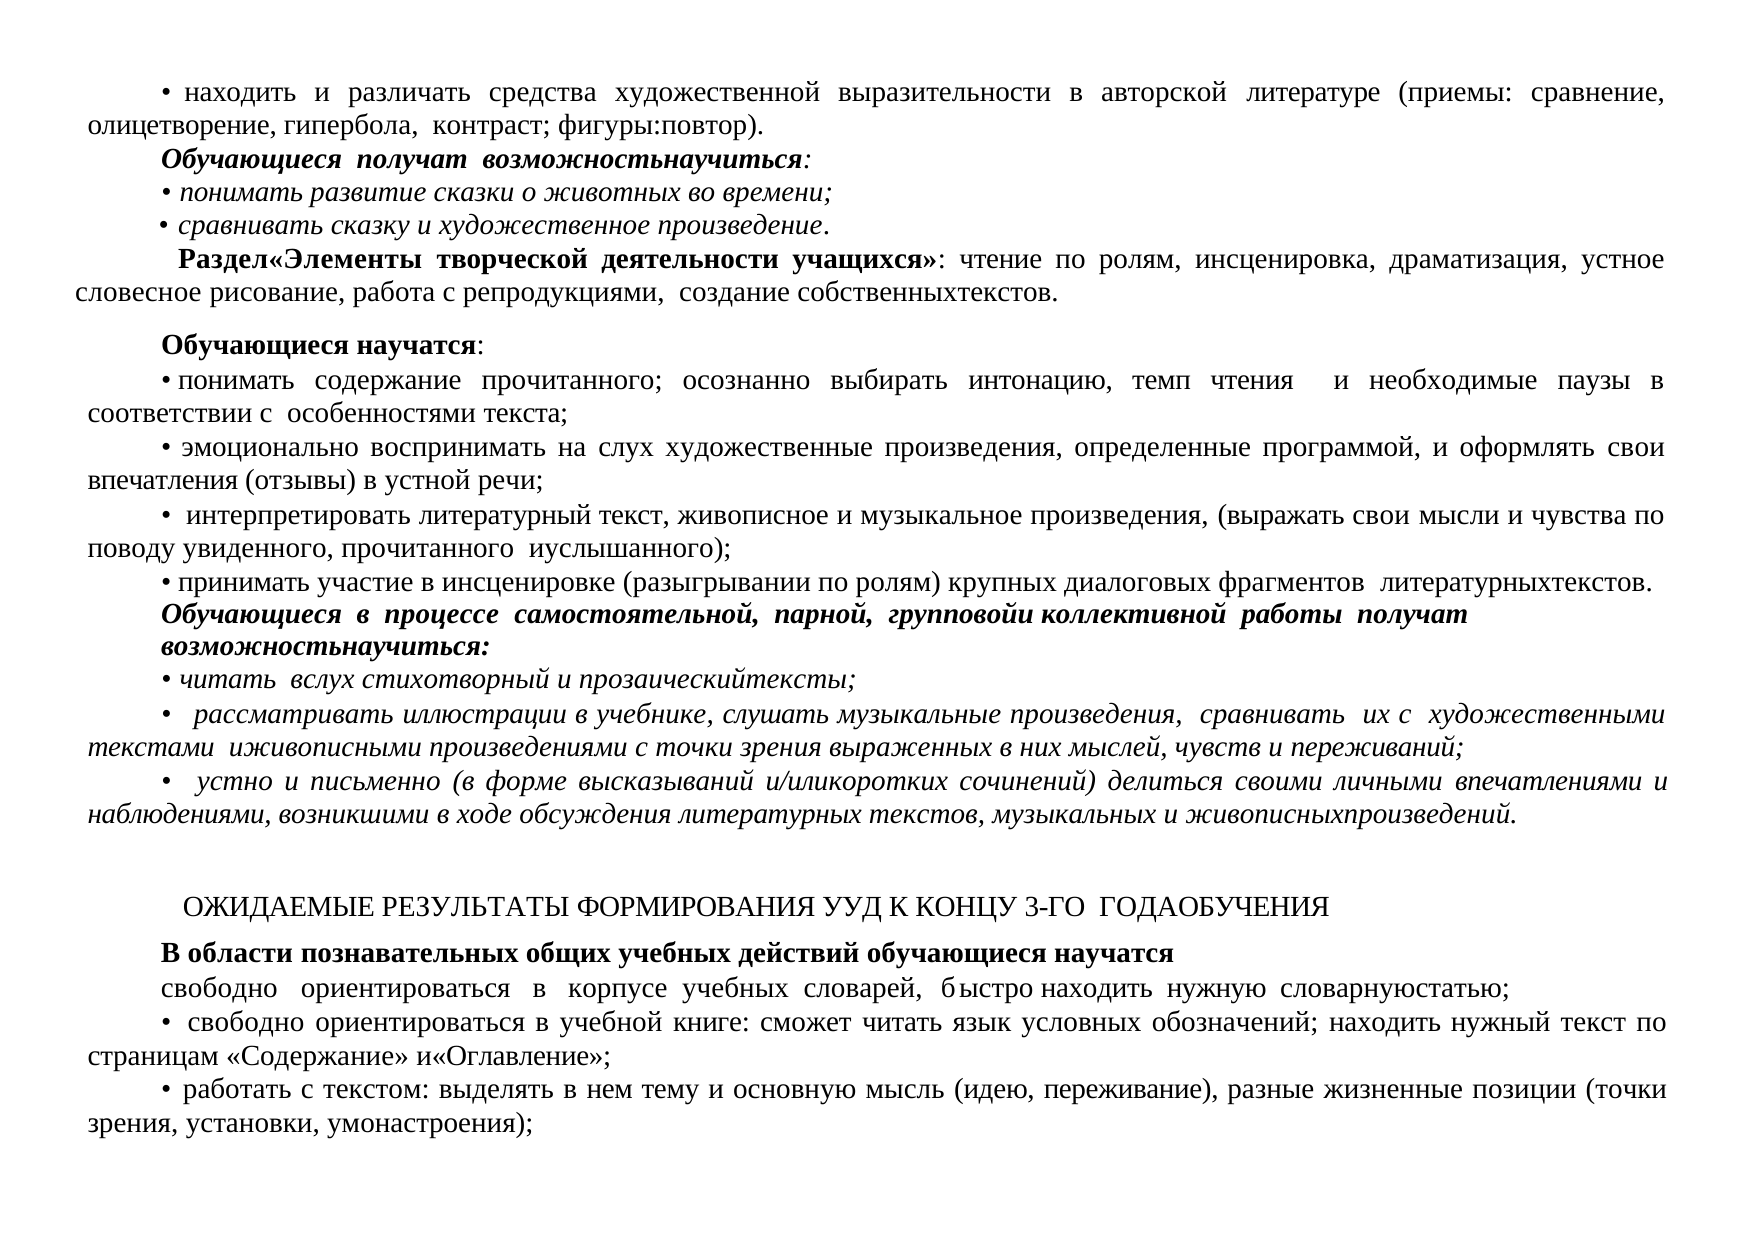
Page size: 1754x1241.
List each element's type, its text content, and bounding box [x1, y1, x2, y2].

text Раздел«Элементы творческой деятельности учащихся»: чтение по ролям, инсценировка, драматизация, устное словесное рисование, работа с репродукциями, создание собственныхтекстов. [75, 242, 1665, 308]
text Обучающиеся получат возможностьнаучиться: [161, 142, 1677, 175]
text В области познавательных общих учебных действий обучающиеся научатся [87, 935, 1667, 969]
text ОЖИДАЕМЫЕ РЕЗУЛЬТАТЫ ФОРМИРОВАНИЯ УУД К КОНЦУ 3-ГО ГОДАОБУЧЕНИЯ [183, 890, 1646, 923]
list интерпретировать литературный текст, живописное и музыкальное произведения, (выражать свои мысли и чувства по поводу увиденного, прочитанного иуслышанного); [87, 497, 1665, 564]
list рассматривать иллюстрации в учебнике, слушать музыкальные произведения, сравнивать их с художественными текстами иживописными произведениями с точки зрения выраженных в них мыслей, чувств и переживаний; [87, 697, 1667, 763]
list понимать содержание прочитанного; осознанно выбирать интонацию, темп чтения и необходимые паузы в соответствии с особенностями текста; [87, 363, 1664, 429]
text Обучающиеся в процессе самостоятельной, парной, групповойи коллективной работы получат возможностьнаучиться: [161, 598, 1677, 662]
list находить и различать средства художественной выразительности в авторской литературе (приемы: сравнение, олицетворение, гипербола, контраст; фигуры:повтор). [87, 75, 1665, 141]
list читать вслух стихотворный и прозаическийтексты; [161, 662, 1679, 695]
list понимать развитие сказки о животных во времени; [161, 175, 1679, 208]
list свободно ориентироваться в учебной книге: сможет читать язык условных обозначений; находить нужный текст по страницам «Содержание» и«Оглавление»; [87, 1004, 1667, 1071]
list устно и письменно (в форме высказываний и/иликоротких сочинений) делиться своими личными впечатлениями и наблюдениями, возникшими в ходе обсуждения литературных текстов, музыкальных и живописныхпроизведений. [87, 764, 1668, 829]
list принимать участие в инсценировке (разыгрывании по ролям) крупных диалоговых фрагментов литературныхтекстов. [87, 564, 1664, 597]
text Обучающиеся научатся: [161, 328, 1677, 361]
text свободно ориентироваться в корпусе учебных словарей, быстро находить нужную словарнуюстатью; [87, 970, 1667, 1003]
list сравнивать сказку и художественное произведение. [158, 208, 1666, 241]
list эмоционально воспринимать на слух художественные произведения, определенные программой, и оформлять свои впечатления (отзывы) в устной речи; [87, 430, 1665, 496]
list работать с текстом: выделять в нем тему и основную мысль (идею, переживание), разные жизненные позиции (точки зрения, установки, умонастроения); [87, 1073, 1668, 1138]
